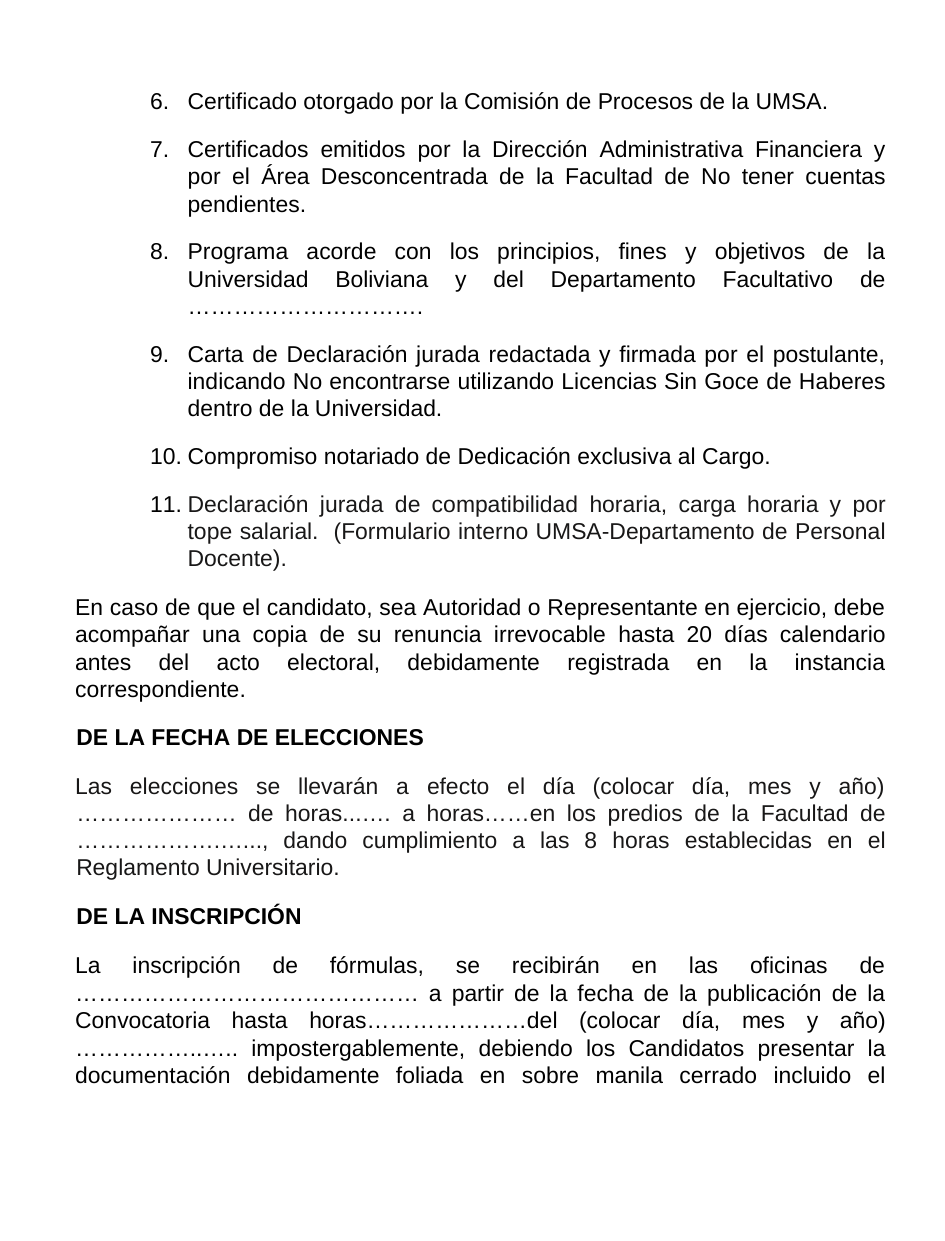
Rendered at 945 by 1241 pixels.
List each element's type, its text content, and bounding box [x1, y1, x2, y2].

text Las elecciones se llevarán a efecto el día (colocar día, mes y año) ………………… de horas...…. a horas……en los predios de la Facultad de ……………….…..., dando cumplimiento a las 8 horas establecidas en el Reglamento Universitario. [75, 773, 886, 881]
list Carta de Declaración jurada redactada y firmada por el postulante, indicando No encontrarse utilizando Licencias Sin Goce de Haberes dentro de la Universidad. [150, 341, 886, 422]
list Certificados emitidos por la Dirección Administrativa Financiera y por el Área Desconcentrada de la Facultad de No tener cuentas pendientes. [150, 136, 886, 217]
text En caso de que el candidato, sea Autoridad o Representante en ejercicio, debe acompañar una copia de su renuncia irrevocable hasta 20 días calendario antes del acto electoral, debidamente registrada en la instancia correspondiente. [75, 594, 886, 702]
text DE LA FECHA DE ELECCIONES [76, 724, 886, 750]
list Certificado otorgado por la Comisión de Procesos de la UMSA. [150, 88, 886, 114]
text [75, 952, 886, 1088]
list Programa acorde con los principios, fines y objetivos de la Universidad Boliviana y del Departamento Facultativo de …………………………. [150, 238, 886, 319]
list Declaración jurada de compatibilidad horaria, carga horaria y por tope salarial. (Formulario interno UMSA-Departamento de Personal Docente). [150, 491, 886, 571]
text DE LA INSCRIPCIÓN [76, 903, 886, 930]
list Compromiso notariado de Dedicación exclusiva al Cargo. [150, 443, 886, 469]
